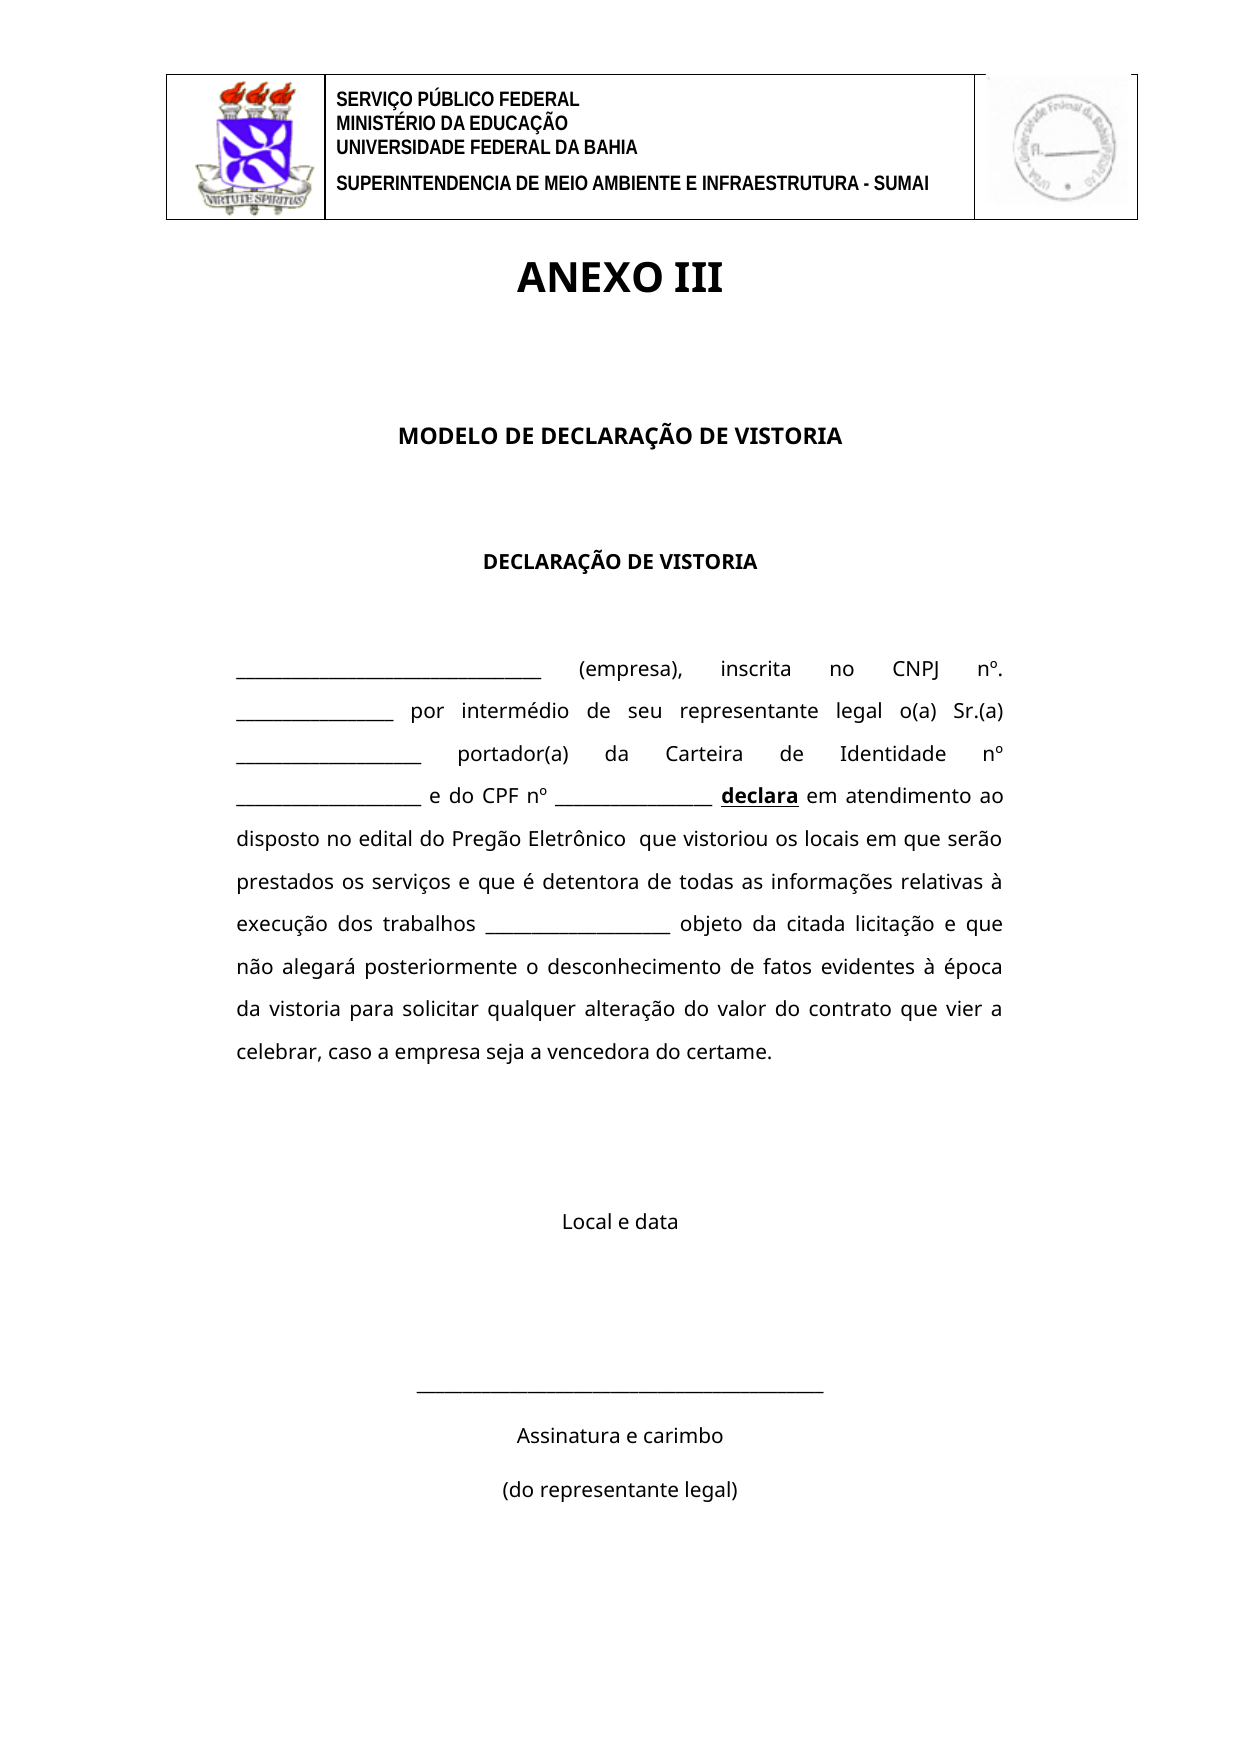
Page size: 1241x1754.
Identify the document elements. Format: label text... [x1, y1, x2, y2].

picture [985, 74, 1132, 219]
text DECLARAÇÃO DE VISTORIA [177, 547, 1063, 575]
text Assinatura e carimbo [177, 1421, 1063, 1450]
text (do representante legal) [177, 1475, 1063, 1503]
text ANEXO III [177, 248, 1063, 304]
text _________________________________ (empresa), inscrita no CNPJ nº. _________________ por intermédio de seu representante legal o(a) Sr.(a) ____________________ portador(a) da Carteira de Identidade nº ____________________ e do CPF nº _________________ declara em atendimento ao disposto no edital do Pregão Eletrônico que vistoriou os locais em que serão prestados os serviços e que é detentora de todas as informações relativas à execução dos trabalhos ____________________ objeto da citada licitação e que não alegará posteriormente o desconhecimento de fatos evidentes à época da vistoria para solicitar qualquer alteração do valor do contrato que vier a celebrar, caso a empresa seja a vencedora do certame. [236, 654, 1004, 1066]
text Local e data [177, 1207, 1063, 1236]
text MODELO DE DECLARAÇÃO DE VISTORIA [177, 420, 1063, 451]
text ____________________________________________ [177, 1368, 1063, 1396]
picture [194, 79, 316, 219]
